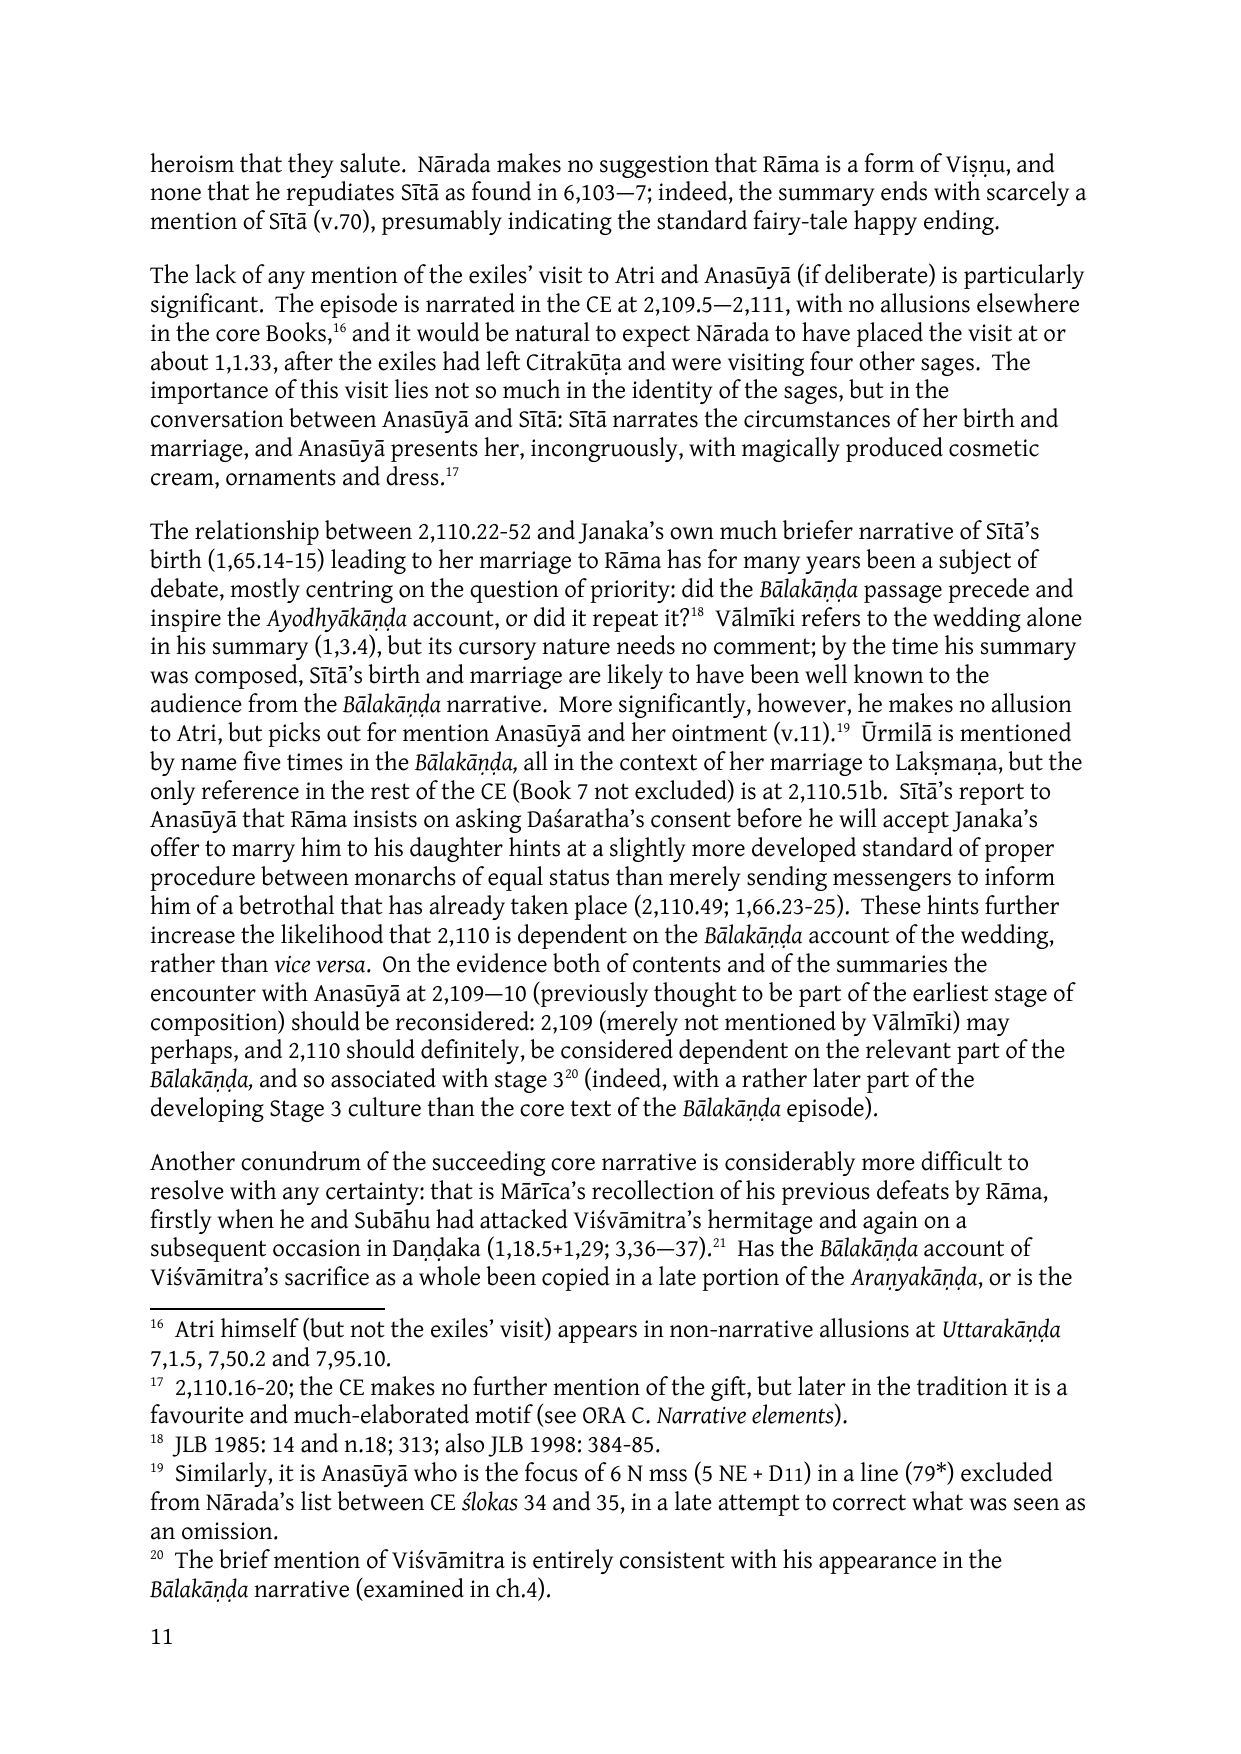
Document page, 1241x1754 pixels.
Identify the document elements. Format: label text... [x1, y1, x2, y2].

text The relationship between 2,110.22-52 and Janaka’s own much briefer narrative of Sītā’s birth (1,65.14-15) leading to her marriage to Rāma has for many years been a subject of debate, mostly centring on the question of priority: did the Bālakāṇḍa passage precede and inspire the Ayodhyākāṇḍa account, or did it repeat it? Vālmīki refers to the wedding alone in his summary (1,3.4), but its cursory nature needs no comment; by the time his summary was composed, Sītā’s birth and marriage are likely to have been well known to the audience from the Bālakāṇḍa narrative. More significantly, however, he makes no allusion to Atri, but picks out for mention Anasūyā and her ointment (v.11). Ūrmilā is mentioned by name five times in the Bālakāṇḍa, all in the context of her marriage to Lakṣmaṇa, but the only reference in the rest of the CE (Book 7 not excluded) is at 2,110.51b. Sītā’s report to Anasūyā that Rāma insists on asking Daśaratha’s consent before he will accept Janaka’s offer to marry him to his daughter hints at a slightly more developed standard of proper procedure between monarchs of equal status than merely sending messengers to inform him of a betrothal that has already taken place (2,110.49; 1,66.23-25). These hints further increase the likelihood that 2,110 is dependent on the Bālakāṇḍa account of the wedding, rather than vice versa. On the evidence both of contents and of the summaries the encounter with Anasūyā at 2,109—10 (previously thought to be part of the earliest stage of composition) should be reconsidered: 2,109 (merely not mentioned by Vālmīki) may perhaps, and 2,110 should definitely, be considered dependent on the relevant part of the Bālakāṇḍa, and so associated with stage 3 (indeed, with a rather later part of the developing Stage 3 culture than the core text of the Bālakāṇḍa episode). [150, 517, 1088, 1123]
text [150, 1148, 1088, 1293]
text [150, 150, 1088, 237]
text The lack of any mention of the exiles’ visit to Atri and Anasūyā (if deliberate) is particularly significant. The episode is narrated in the CE at 2,109.5—2,111, with no allusions elsewhere in the core Books, and it would be natural to expect Nārada to have placed the visit at or about 1,1.33, after the exiles had left Citrakūṭa and were visiting four other sages. The importance of this visit lies not so much in the identity of the sages, but in the conversation between Anasūyā and Sītā: Sītā narrates the circumstances of her birth and marriage, and Anasūyā presents her, incongruously, with magically produced cosmetic cream, ornaments and dress. [150, 262, 1088, 492]
